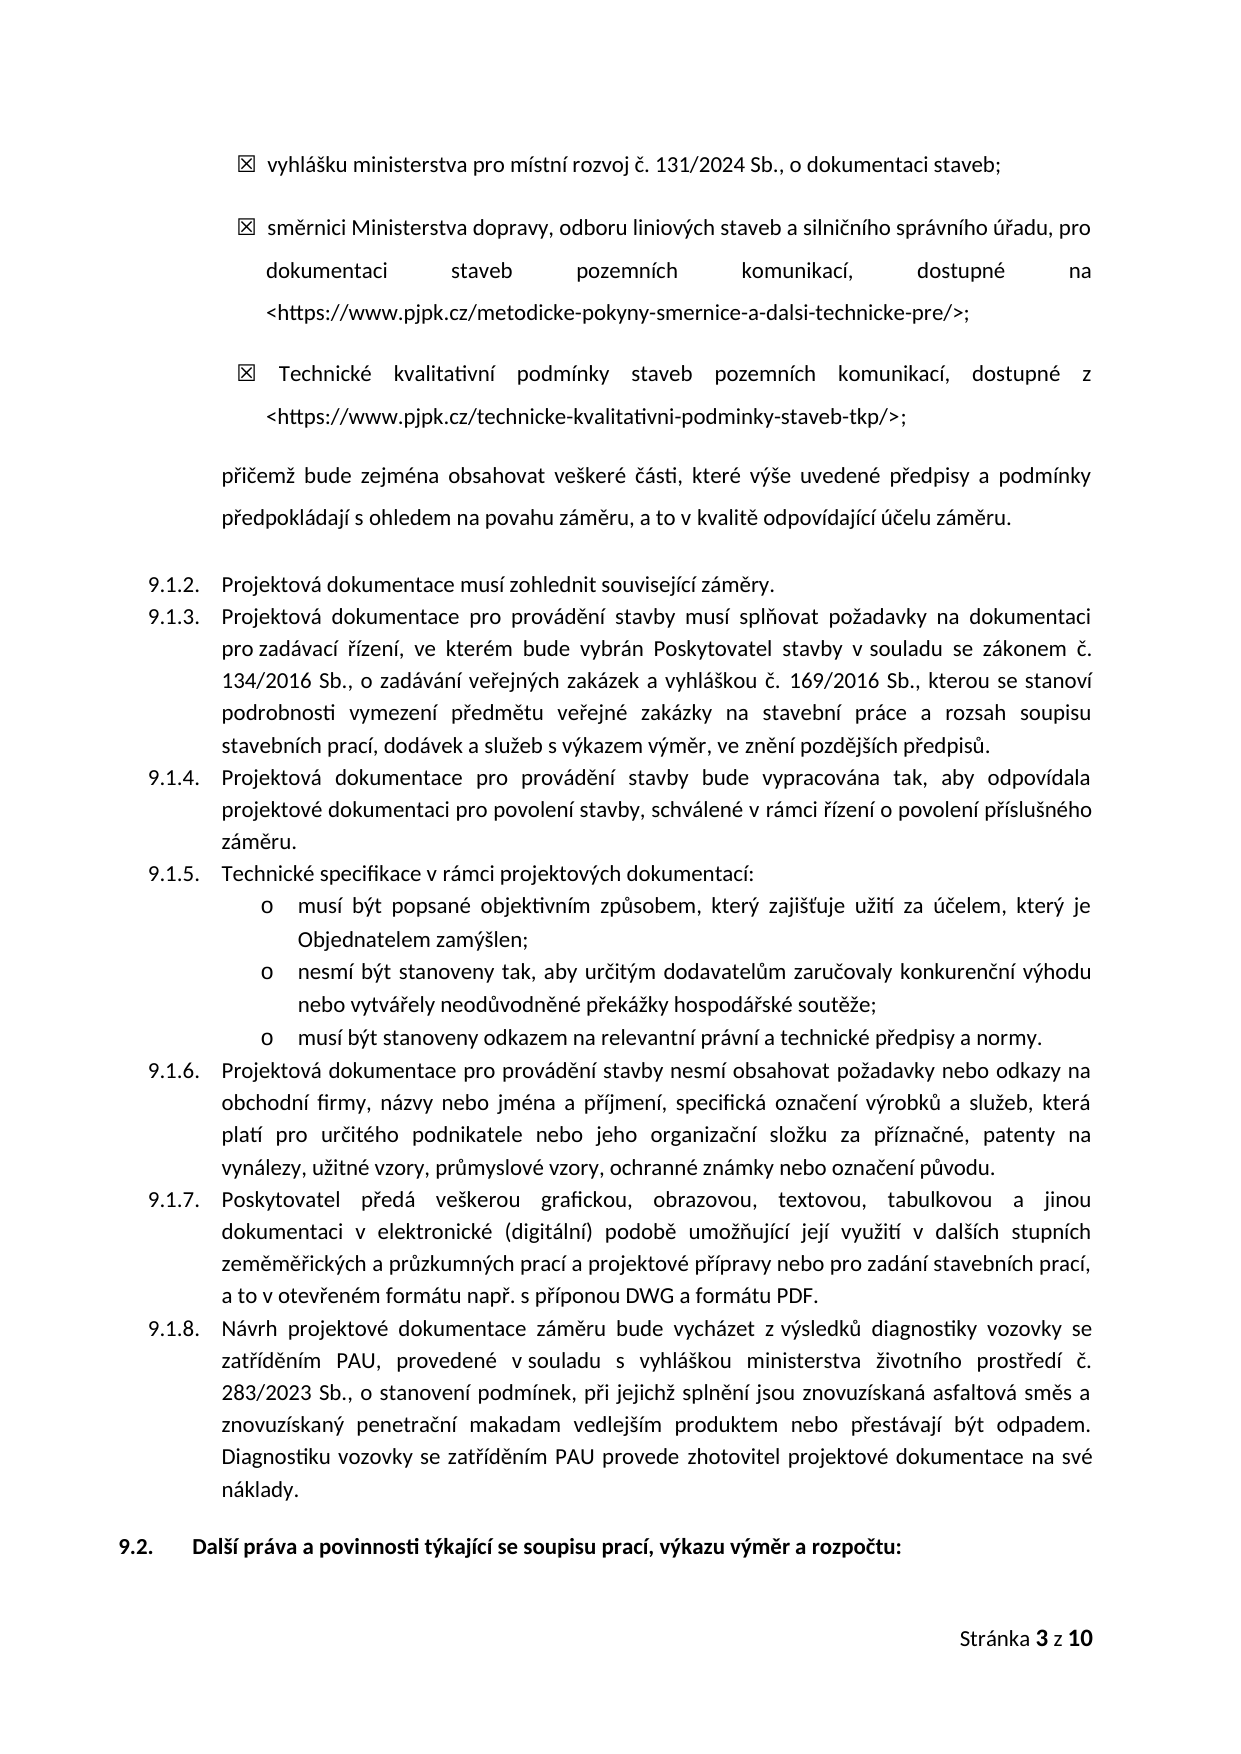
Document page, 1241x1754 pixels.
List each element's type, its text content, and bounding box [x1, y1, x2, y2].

list Projektová dokumentace pro provádění stavby nesmí obsahovat požadavky nebo odkazy na obchodní firmy, názvy nebo jména a příjmení, specifická označení výrobků a služeb, která platí pro určitého podnikatele nebo jeho organizační složku za příznačné, patenty na vynálezy, užitné vzory, průmyslové vzory, ochranné známky nebo označení původu. [148, 1056, 1093, 1181]
text směrnici Ministerstva dopravy, odboru liniových staveb a silničního správního úřadu, pro dokumentaci staveb pozemních komunikací, dostupné na <https://www.pjpk.cz/metodicke-pokyny-smernice-a-dalsi-technicke-pre/>; [236, 211, 1093, 326]
subtitle Další práva a povinnosti týkající se soupisu prací, výkazu výměr a rozpočtu: [118, 1532, 1093, 1560]
list musí být stanoveny odkazem na relevantní právní a technické předpisy a normy. [260, 1023, 1093, 1052]
list Projektová dokumentace musí zohlednit související záměry. [148, 570, 1093, 598]
list Projektová dokumentace pro provádění stavby musí splňovat požadavky na dokumentaci pro zadávací řízení, ve kterém bude vybrán Poskytovatel stavby v souladu se zákonem č. 134/2016 Sb., o zadávání veřejných zakázek a vyhláškou č. 169/2016 Sb., kterou se stanoví podrobnosti vymezení předmětu veřejné zakázky na stavební práce a rozsah soupisu stavebních prací, dodávek a služeb s výkazem výměr, ve znění pozdějších předpisů. [148, 602, 1093, 759]
list Poskytovatel předá veškerou grafickou, obrazovou, textovou, tabulkovou a jinou dokumentaci v elektronické (digitální) podobě umožňující její využití v dalších stupních zeměměřických a průzkumných prací a projektové přípravy nebo pro zadání stavebních prací, a to v otevřeném formátu např. s příponou DWG a formátu PDF. [148, 1185, 1093, 1309]
list nesmí být stanoveny tak, aby určitým dodavatelům zaručovaly konkurenční výhodu nebo vytvářely neodůvodněné překážky hospodářské soutěže; [260, 957, 1093, 1018]
list Technické specifikace v rámci projektových dokumentací: [148, 859, 1093, 887]
list musí být popsané objektivním způsobem, který zajišťuje užití za účelem, který je Objednatelem zamýšlen; [260, 892, 1093, 953]
text vyhlášku ministerstva pro místní rozvoj č. 131/2024 Sb., o dokumentaci staveb; [236, 148, 1093, 179]
text přičemž bude zejména obsahovat veškeré části, které výše uvedené předpisy a podmínky předpokládají s ohledem na povahu záměru, a to v kvalitě odpovídající účelu záměru. [221, 461, 1093, 531]
text Technické kvalitativní podmínky staveb pozemních komunikací, dostupné z <https://www.pjpk.cz/technicke-kvalitativni-podminky-staveb-tkp/>; [236, 357, 1093, 430]
list Projektová dokumentace pro provádění stavby bude vypracována tak, aby odpovídala projektové dokumentaci pro povolení stavby, schválené v rámci řízení o povolení příslušného záměru. [148, 763, 1093, 855]
list Návrh projektové dokumentace záměru bude vycházet z výsledků diagnostiky vozovky se zatříděním PAU, provedené v souladu s vyhláškou ministerstva životního prostředí č. 283/2023 Sb., o stanovení podmínek, při jejichž splnění jsou znovuzískaná asfaltová směs a znovuzískaný penetrační makadam vedlejším produktem nebo přestávají být odpadem. Diagnostiku vozovky se zatříděním PAU provede na své náklady. [148, 1314, 1093, 1503]
